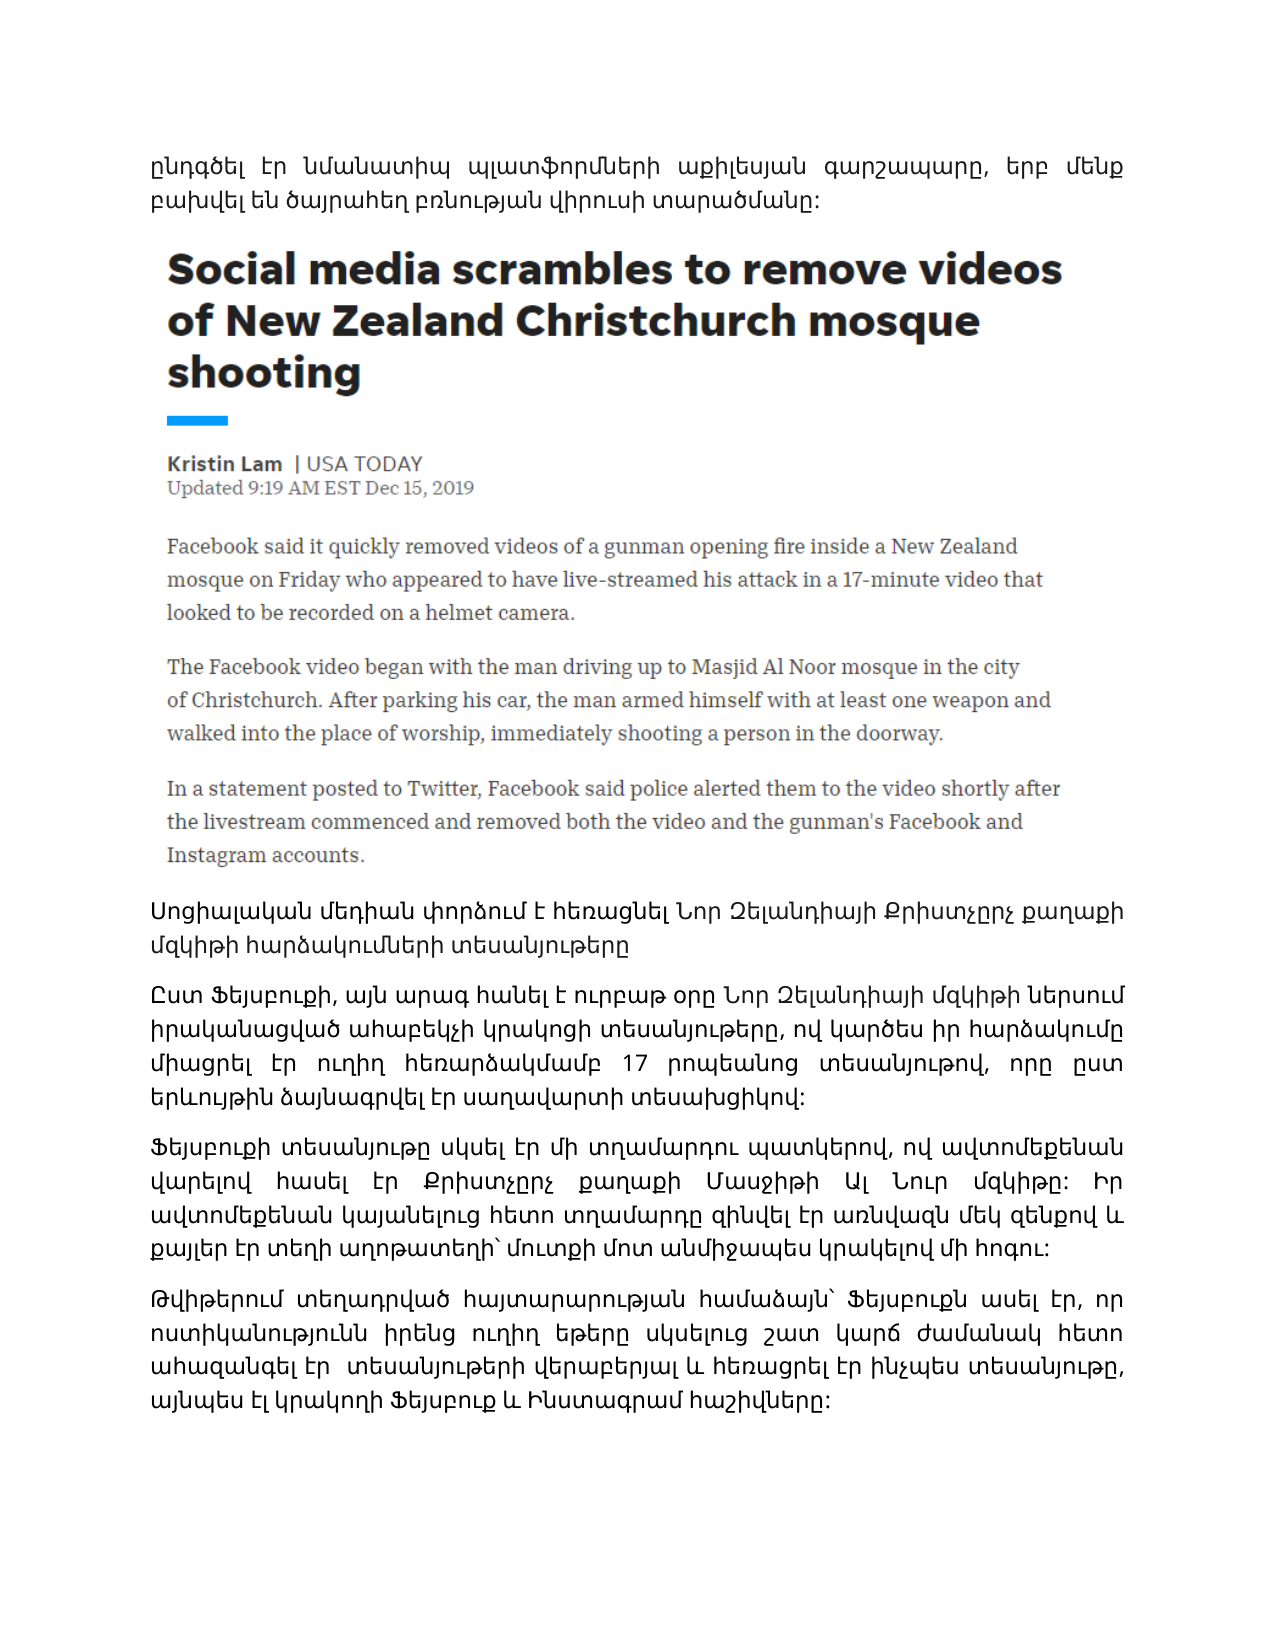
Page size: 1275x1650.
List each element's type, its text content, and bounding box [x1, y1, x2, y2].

text Ըստ Ֆեյսբուքի, այն արագ հանել է ուրբաթ օրը Նոր Զելանդիայի մզկիթի ներսում իրականացված ահաբեկչի կրակոցի տեսանյութերը, ով կարծես իր հարձակումը միացրել էր ուղիղ հեռարձակմամբ 17 րոպեանոց տեսանյութով, որը ըստ երևույթին ձայնագրվել էր սաղավարտի տեսախցիկով: [150, 979, 1125, 1112]
text Ֆեյսբուքի տեսանյութը սկսել էր մի տղամարդու պատկերով, ով ավտոմեքենան վարելով հասել էր Քրիստչըրչ քաղաքի Մասջիթի Ալ Նուր մզկիթը: Իր ավտոմեքենան կայանելուց հետո տղամարդը զինվել էր առնվազն մեկ զենքով և քայլեր էր տեղի աղոթատեղի՝ մուտքի մոտ անմիջապես կրակելով մի հոգու: [150, 1131, 1125, 1263]
text Թվիթերում տեղադրված հայտարարության համաձայն՝ Ֆեյսբուքն ասել էր, որ ոստիկանությունն իրենց ուղիղ եթերը սկսելուց շատ կարճ ժամանակ հետո ահազանգել էր տեսանյութերի վերաբերյալ և հեռացրել էր ինչպես տեսանյութը, այնպես էլ կրակողի Ֆեյսբուք և Ինստագրամ հաշիվները: [150, 1283, 1125, 1415]
text Սոցիալական մեդիան փորձում է հեռացնել Նոր Զելանդիայի Քրիստչըրչ քաղաքի մզկիթի հարձակումների տեսանյութերը [150, 895, 1125, 960]
picture [150, 234, 1072, 877]
